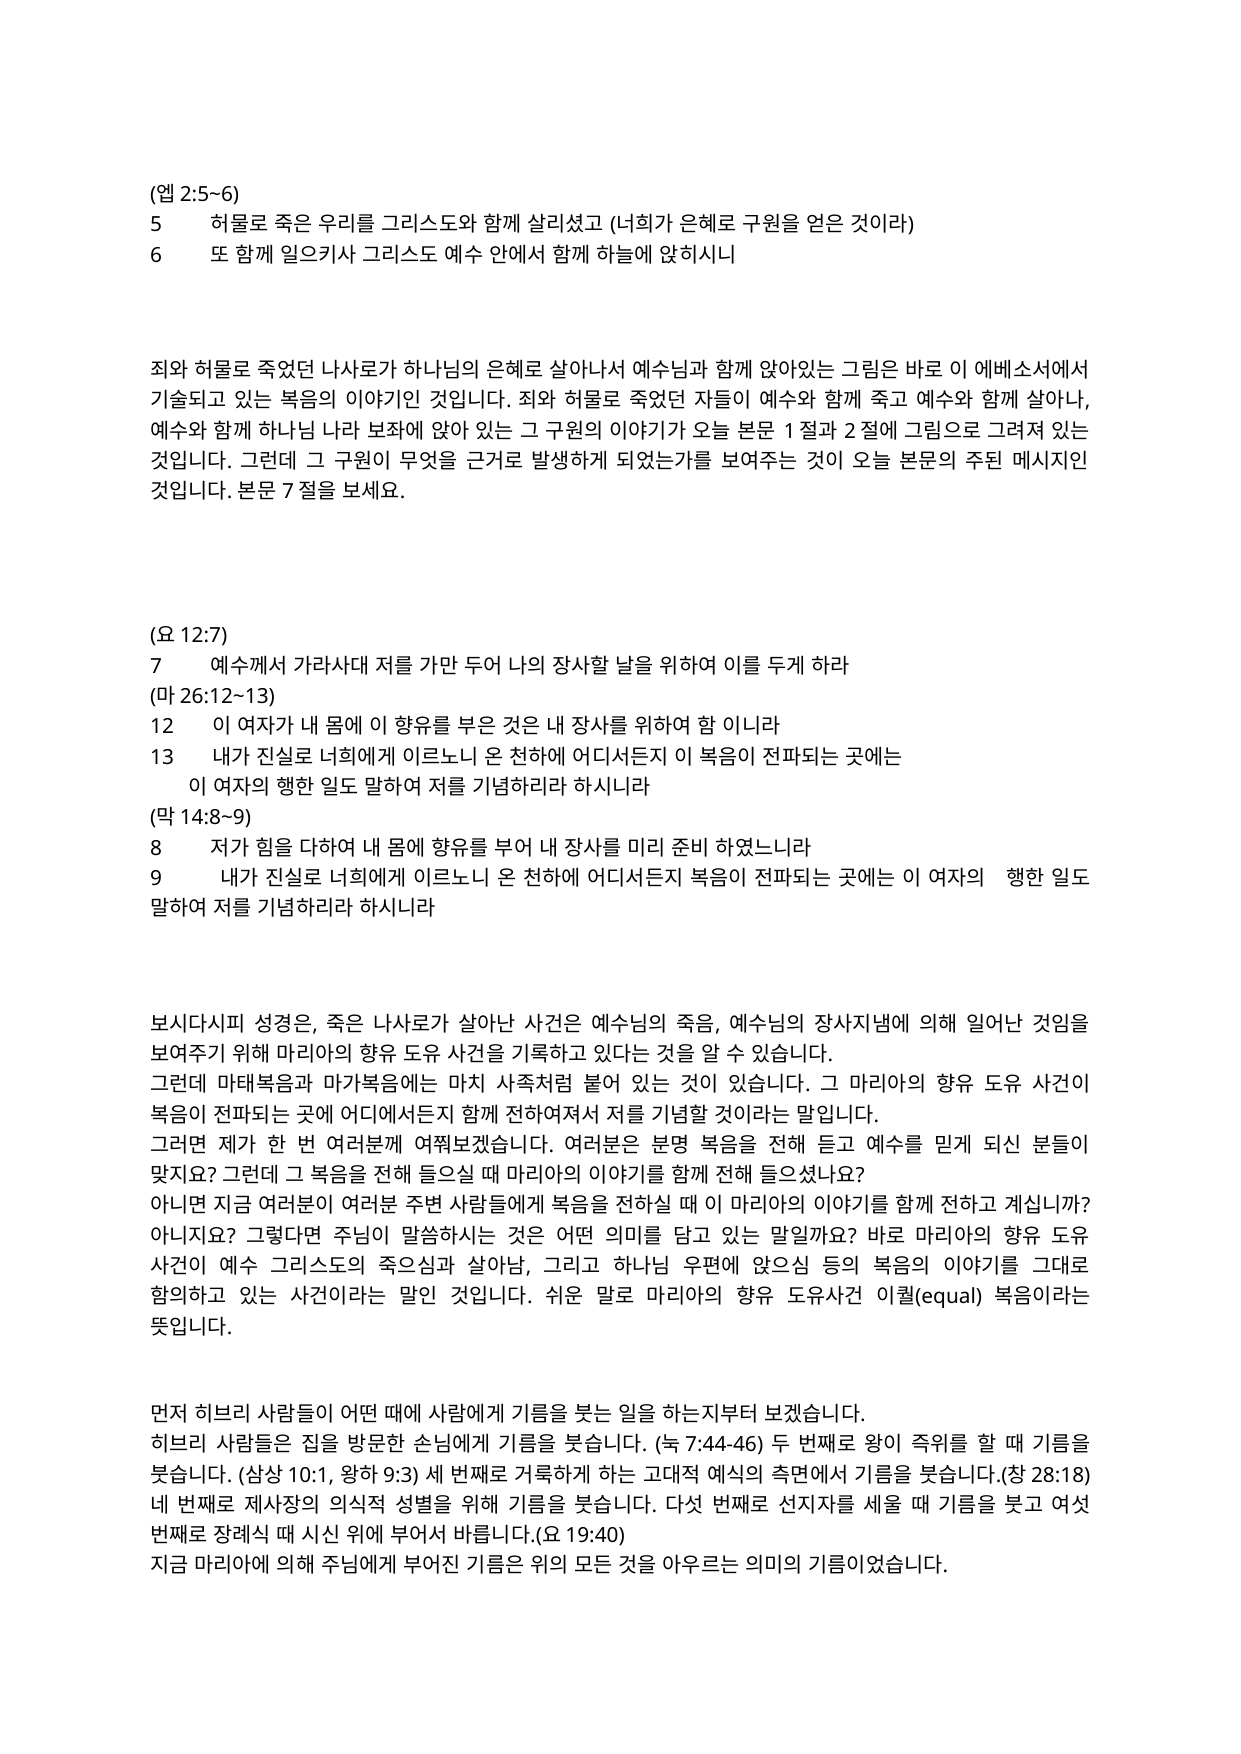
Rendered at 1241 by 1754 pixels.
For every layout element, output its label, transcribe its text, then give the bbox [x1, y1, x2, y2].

text 이 여자의 행한 일도 말하여 저를 기념하리라 하시니라 [150, 770, 1090, 800]
text 8 저가 힘을 다하여 내 몸에 향유를 부어 내 장사를 미리 준비 하였느니라 [150, 831, 1090, 861]
text 5 허물로 죽은 우리를 그리스도와 함께 살리셨고 (너희가 은혜로 구원을 얻은 것이라) [150, 207, 1090, 238]
text 지금 마리아에 의해 주님에게 부어진 기름은 위의 모든 것을 아우르는 의미의 기름이었습니다. [150, 1549, 1090, 1579]
text 히브리 사람들은 집을 방문한 손님에게 기름을 붓습니다. (눅7:44-46) 두 번째로 왕이 즉위를 할 때 기름을 붓습니다. (삼상10:1, 왕하9:3) 세 번째로 거룩하게 하는 고대적 예식의 측면에서 기름을 붓습니다.(창28:18) 네 번째로 제사장의 의식적 성별을 위해 기름을 붓습니다. 다섯 번째로 선지자를 세울 때 기름을 붓고 여섯 번째로 장례식 때 시신 위에 부어서 바릅니다.(요19:40) [150, 1427, 1090, 1549]
text 아니면 지금 여러분이 여러분 주변 사람들에게 복음을 전하실 때 이 마리아의 이야기를 함께 전하고 계십니까? 아니지요? 그렇다면 주님이 말씀하시는 것은 어떤 의미를 담고 있는 말일까요? 바로 마리아의 향유 도유 사건이 예수 그리스도의 죽으심과 살아남, 그리고 하나님 우편에 앉으심 등의 복음의 이야기를 그대로 함의하고 있는 사건이라는 말인 것입니다. 쉬운 말로 마리아의 향유 도유사건 이퀄(equal) 복음이라는 뜻입니다. [150, 1189, 1090, 1340]
text 그러면 제가 한 번 여러분께 여쭤보겠습니다. 여러분은 분명 복음을 전해 듣고 예수를 믿게 되신 분들이 맞지요? 그런데 그 복음을 전해 들으실 때 마리아의 이야기를 함께 전해 들으셨나요? [150, 1128, 1090, 1189]
text 6 또 함께 일으키사 그리스도 예수 안에서 함께 하늘에 앉히시니 [150, 238, 1090, 268]
text (요12:7) [150, 619, 1090, 649]
text 13 내가 진실로 너희에게 이르노니 온 천하에 어디서든지 이 복음이 전파되는 곳에는 [150, 740, 1090, 770]
text 보시다시피 성경은, 죽은 나사로가 살아난 사건은 예수님의 죽음, 예수님의 장사지냄에 의해 일어난 것임을 보여주기 위해 마리아의 향유 도유 사건을 기록하고 있다는 것을 알 수 있습니다. [150, 1007, 1090, 1067]
text 12 이 여자가 내 몸에 이 향유를 부은 것은 내 장사를 위하여 함 이니라 [150, 709, 1090, 740]
text 9 내가 진실로 너희에게 이르노니 온 천하에 어디서든지 복음이 전파되는 곳에는 이 여자의 행한 일도 말하여 저를 기념하리라 하시니라 [150, 861, 1090, 922]
text 7 예수께서 가라사대 저를 가만 두어 나의 장사할 날을 위하여 이를 두게 하라 [150, 649, 1090, 679]
text (막14:8~9) [150, 800, 1090, 831]
text (엡2:5~6) [150, 177, 1090, 207]
text 죄와 허물로 죽었던 나사로가 하나님의 은혜로 살아나서 예수님과 함께 앉아있는 그림은 바로 이 에베소서에서 기술되고 있는 복음의 이야기인 것입니다. 죄와 허물로 죽었던 자들이 예수와 함께 죽고 예수와 함께 살아나, 예수와 함께 하나님 나라 보좌에 앉아 있는 그 구원의 이야기가 오늘 본문 1절과 2절에 그림으로 그려져 있는 것입니다. 그런데 그 구원이 무엇을 근거로 발생하게 되었는가를 보여주는 것이 오늘 본문의 주된 메시지인 것입니다. 본문 7절을 보세요. [150, 353, 1090, 533]
text 먼저 히브리 사람들이 어떤 때에 사람에게 기름을 붓는 일을 하는지부터 보겠습니다. [150, 1397, 1090, 1427]
text 그런데 마태복음과 마가복음에는 마치 사족처럼 붙어 있는 것이 있습니다. 그 마리아의 향유 도유 사건이 복음이 전파되는 곳에 어디에서든지 함께 전하여져서 저를 기념할 것이라는 말입니다. [150, 1067, 1090, 1128]
text (마26:12~13) [150, 679, 1090, 709]
